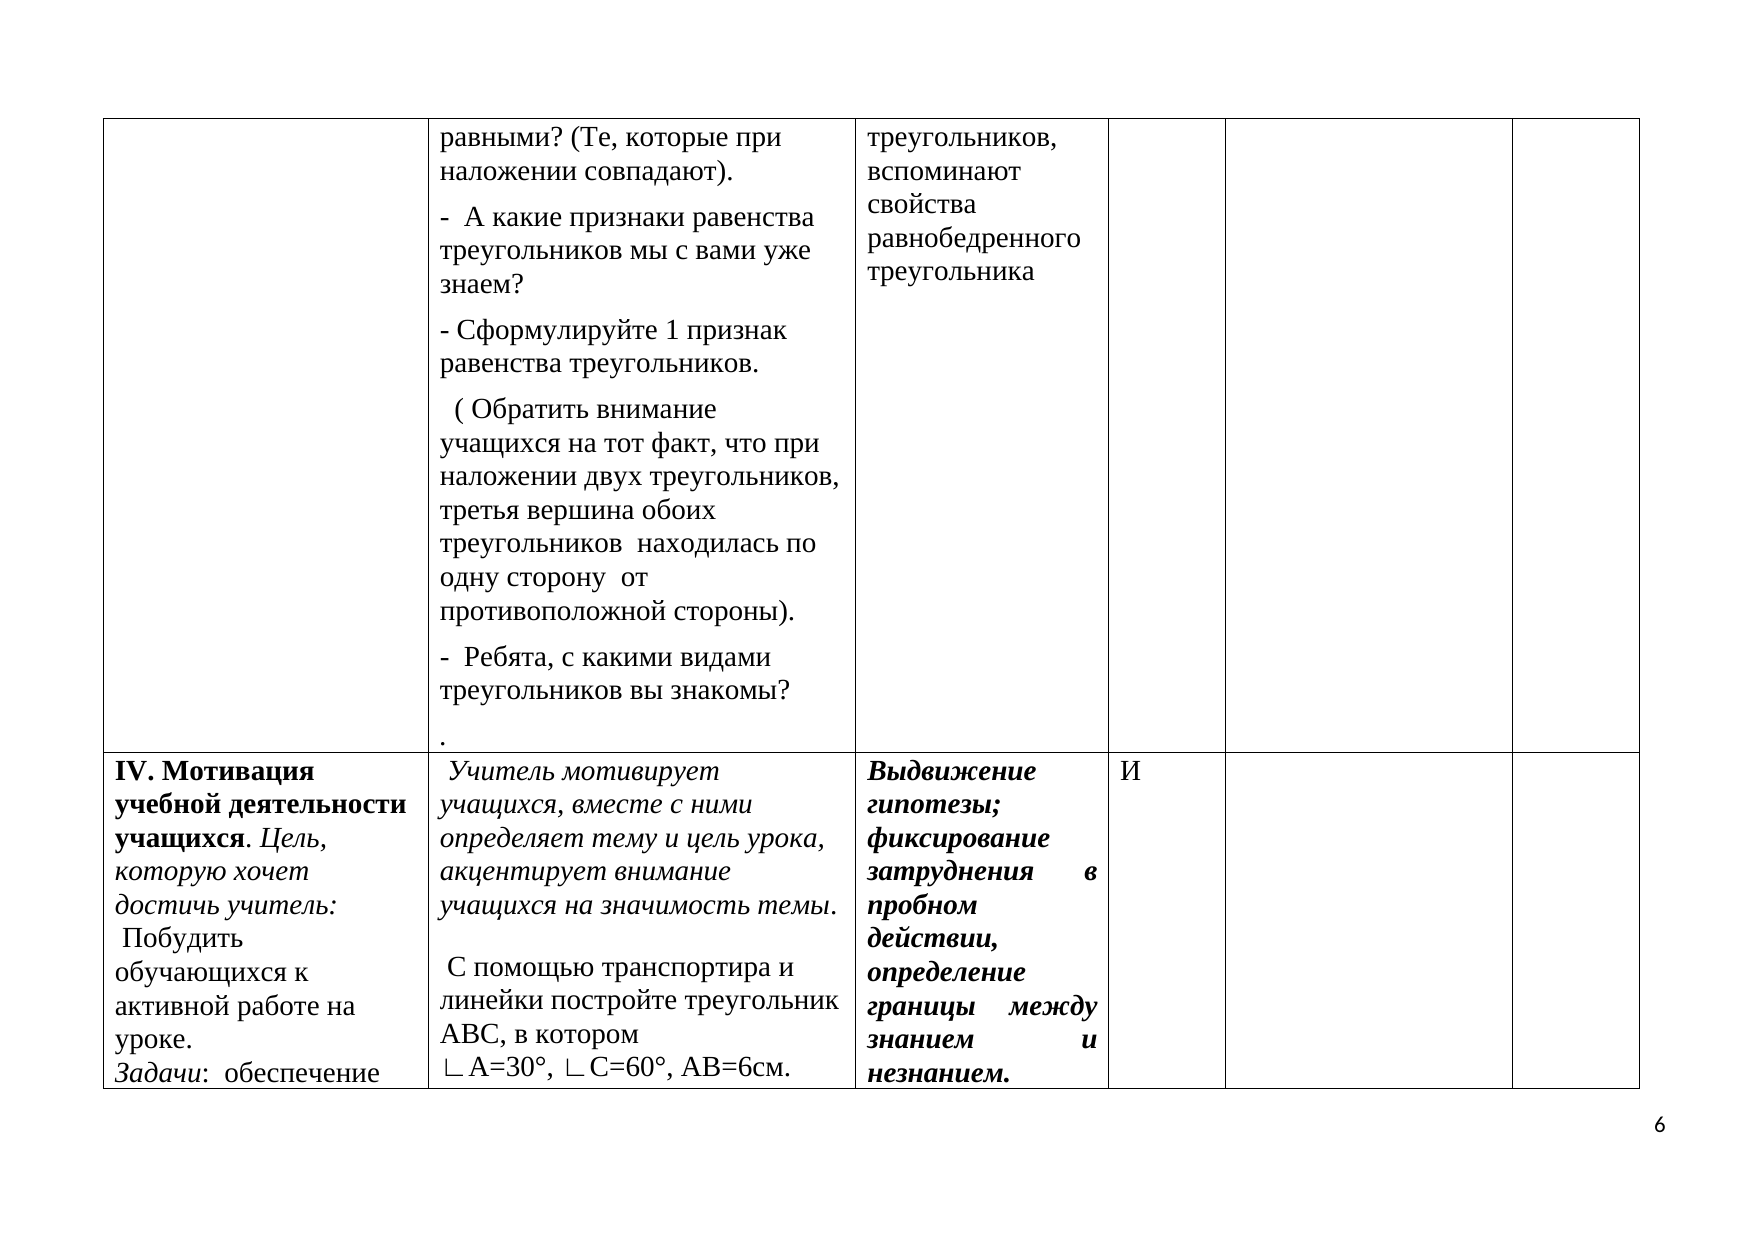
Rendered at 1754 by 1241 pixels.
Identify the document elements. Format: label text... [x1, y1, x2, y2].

table_cell [1513, 119, 1639, 752]
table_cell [104, 119, 428, 752]
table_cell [856, 753, 1108, 1088]
table_cell И [1109, 753, 1225, 1088]
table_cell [856, 119, 1108, 752]
table_cell [1513, 753, 1639, 1088]
table_cell [1226, 753, 1512, 1088]
table_cell Ф [1109, 119, 1225, 752]
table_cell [429, 119, 855, 752]
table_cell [1226, 119, 1512, 752]
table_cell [104, 753, 428, 1088]
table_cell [429, 753, 855, 1088]
